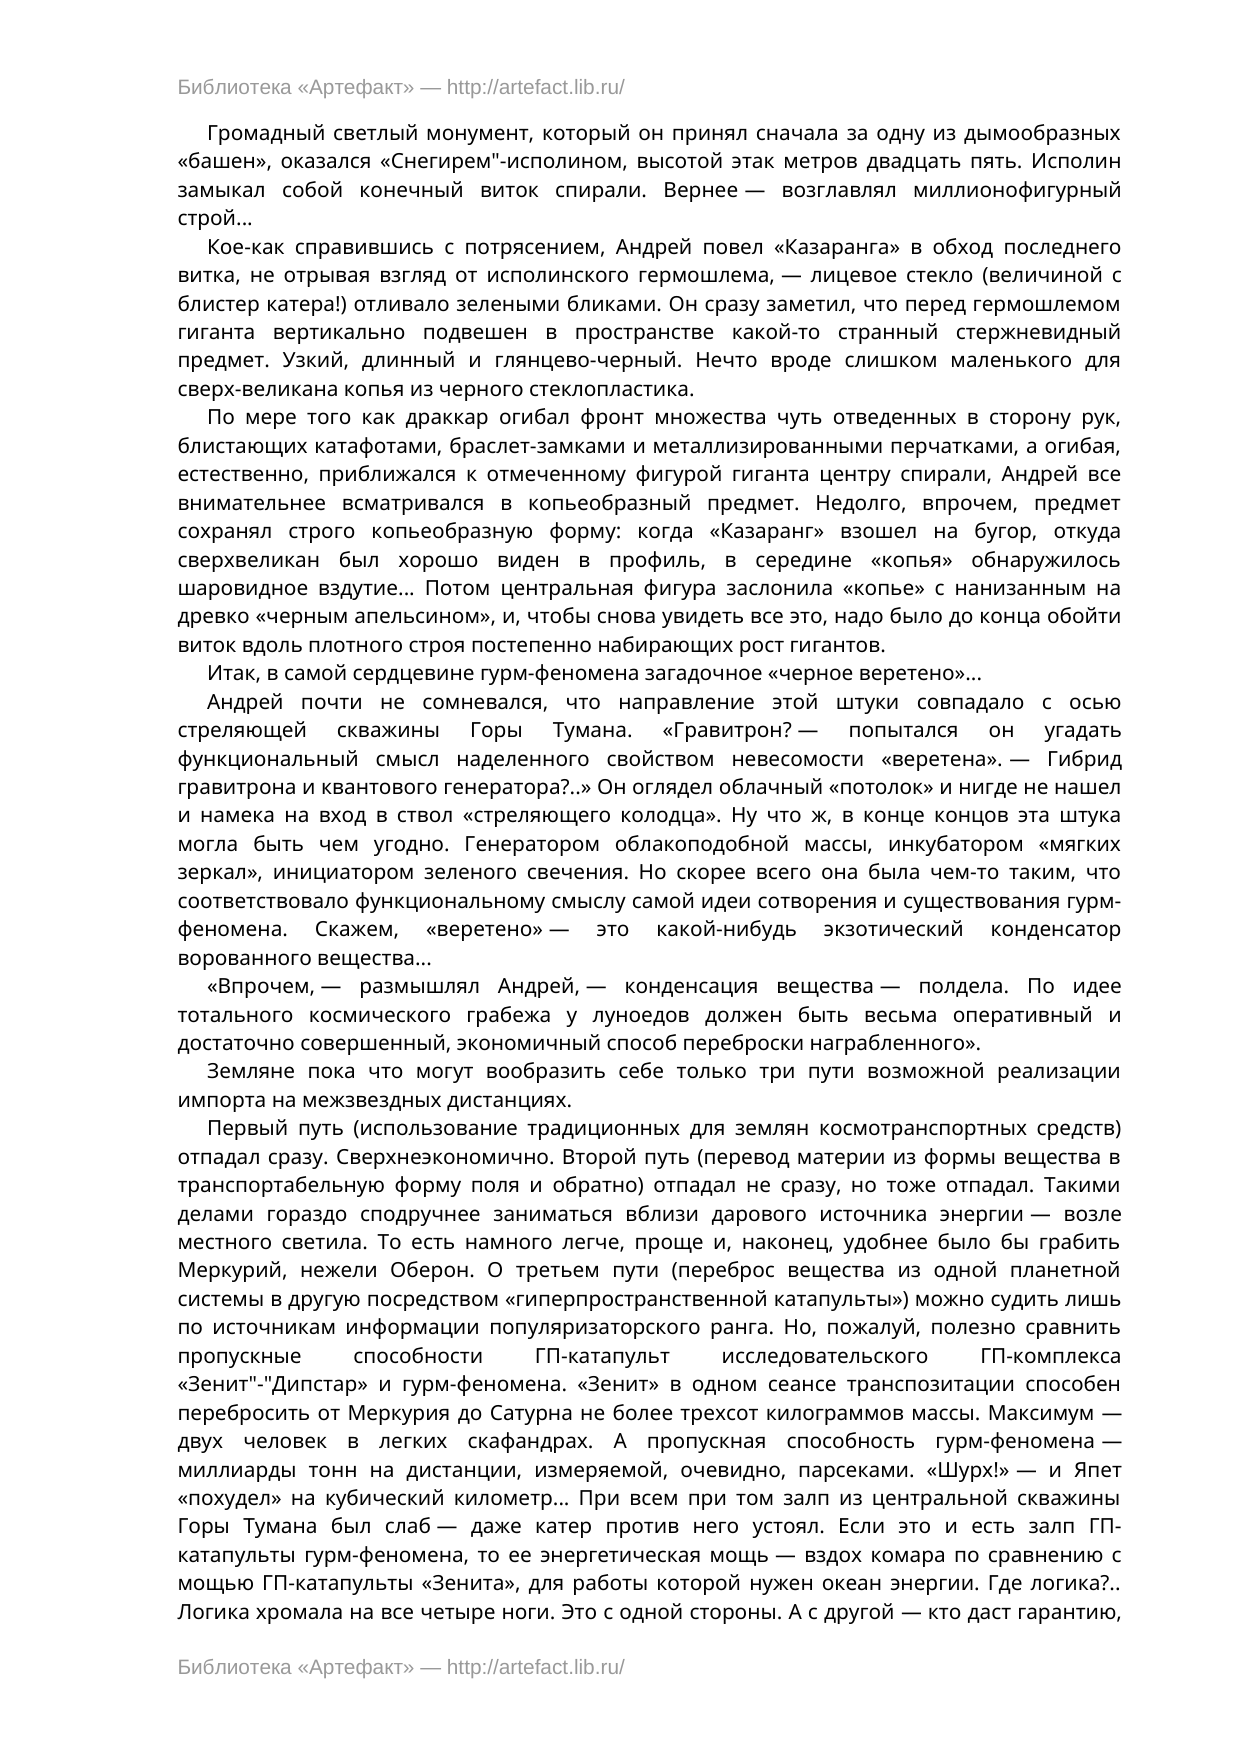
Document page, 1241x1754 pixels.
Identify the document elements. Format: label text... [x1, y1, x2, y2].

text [177, 1113, 1122, 1625]
text По мере того как драккар огибал фронт множества чуть отведенных в сторону рук, блистающих катафотами, браслет-замками и металлизированными перчатками, а огибая, естественно, приближался к отмеченному фигурой гиганта центру спирали, Андрей все внимательнее всматривался в копьеобразный предмет. Недолго, впрочем, предмет сохранял строго копьеобразную форму: когда «Казаранг» взошел на бугор, откуда сверхвеликан был хорошо виден в профиль, в середине «копья» обнаружилось шаровидное вздутие... Потом центральная фигура заслонила «копье» с нанизанным на древко «черным апельсином», и, чтобы снова увидеть все это, надо было до конца обойти виток вдоль плотного строя постепенно набирающих рост гигантов. [177, 402, 1122, 658]
text Кое-как справившись с потрясением, Андрей повел «Казаранга» в обход последнего витка, не отрывая взгляд от исполинского гермошлема, — лицевое стекло (величиной с блистер катера!) отливало зелеными бликами. Он сразу заметил, что перед гермошлемом гиганта вертикально подвешен в пространстве какой-то странный стержневидный предмет. Узкий, длинный и глянцево-черный. Нечто вроде слишком маленького для сверх-великана копья из черного стеклопластика. [177, 232, 1122, 402]
text «Впрочем, — размышлял Андрей, — конденсация вещества — полдела. По идее тотального космического грабежа у луноедов должен быть весьма оперативный и достаточно совершенный, экономичный способ переброски награбленного». [177, 971, 1122, 1057]
text Андрей почти не сомневался, что направление этой штуки совпадало с осью стреляющей скважины Горы Тумана. «Гравитрон? — попытался он угадать функциональный смысл наделенного свойством невесомости «веретена». — Гибрид гравитрона и квантового генератора?..» Он оглядел облачный «потолок» и нигде не нашел и намека на вход в ствол «стреляющего колодца». Ну что ж, в конце концов эта штука могла быть чем угодно. Генератором облакоподобной массы, инкубатором «мягких зеркал», инициатором зеленого свечения. Но скорее всего она была чем-то таким, что соответствовало функциональному смыслу самой идеи сотворения и существования гурм-феномена. Скажем, «веретено» — это какой-нибудь экзотический конденсатор ворованного вещества... [177, 687, 1122, 971]
text Итак, в самой сердцевине гурм-феномена загадочное «черное веретено»... [177, 658, 1122, 687]
text Громадный светлый монумент, который он принял сначала за одну из дымообразных «башен», оказался «Снегирем"-исполином, высотой этак метров двадцать пять. Исполин замыкал собой конечный виток спирали. Вернее — возглавлял миллионофигурный строй... [177, 118, 1122, 232]
text Земляне пока что могут вообразить себе только три пути возможной реализации импорта на межзвездных дистанциях. [177, 1057, 1122, 1113]
